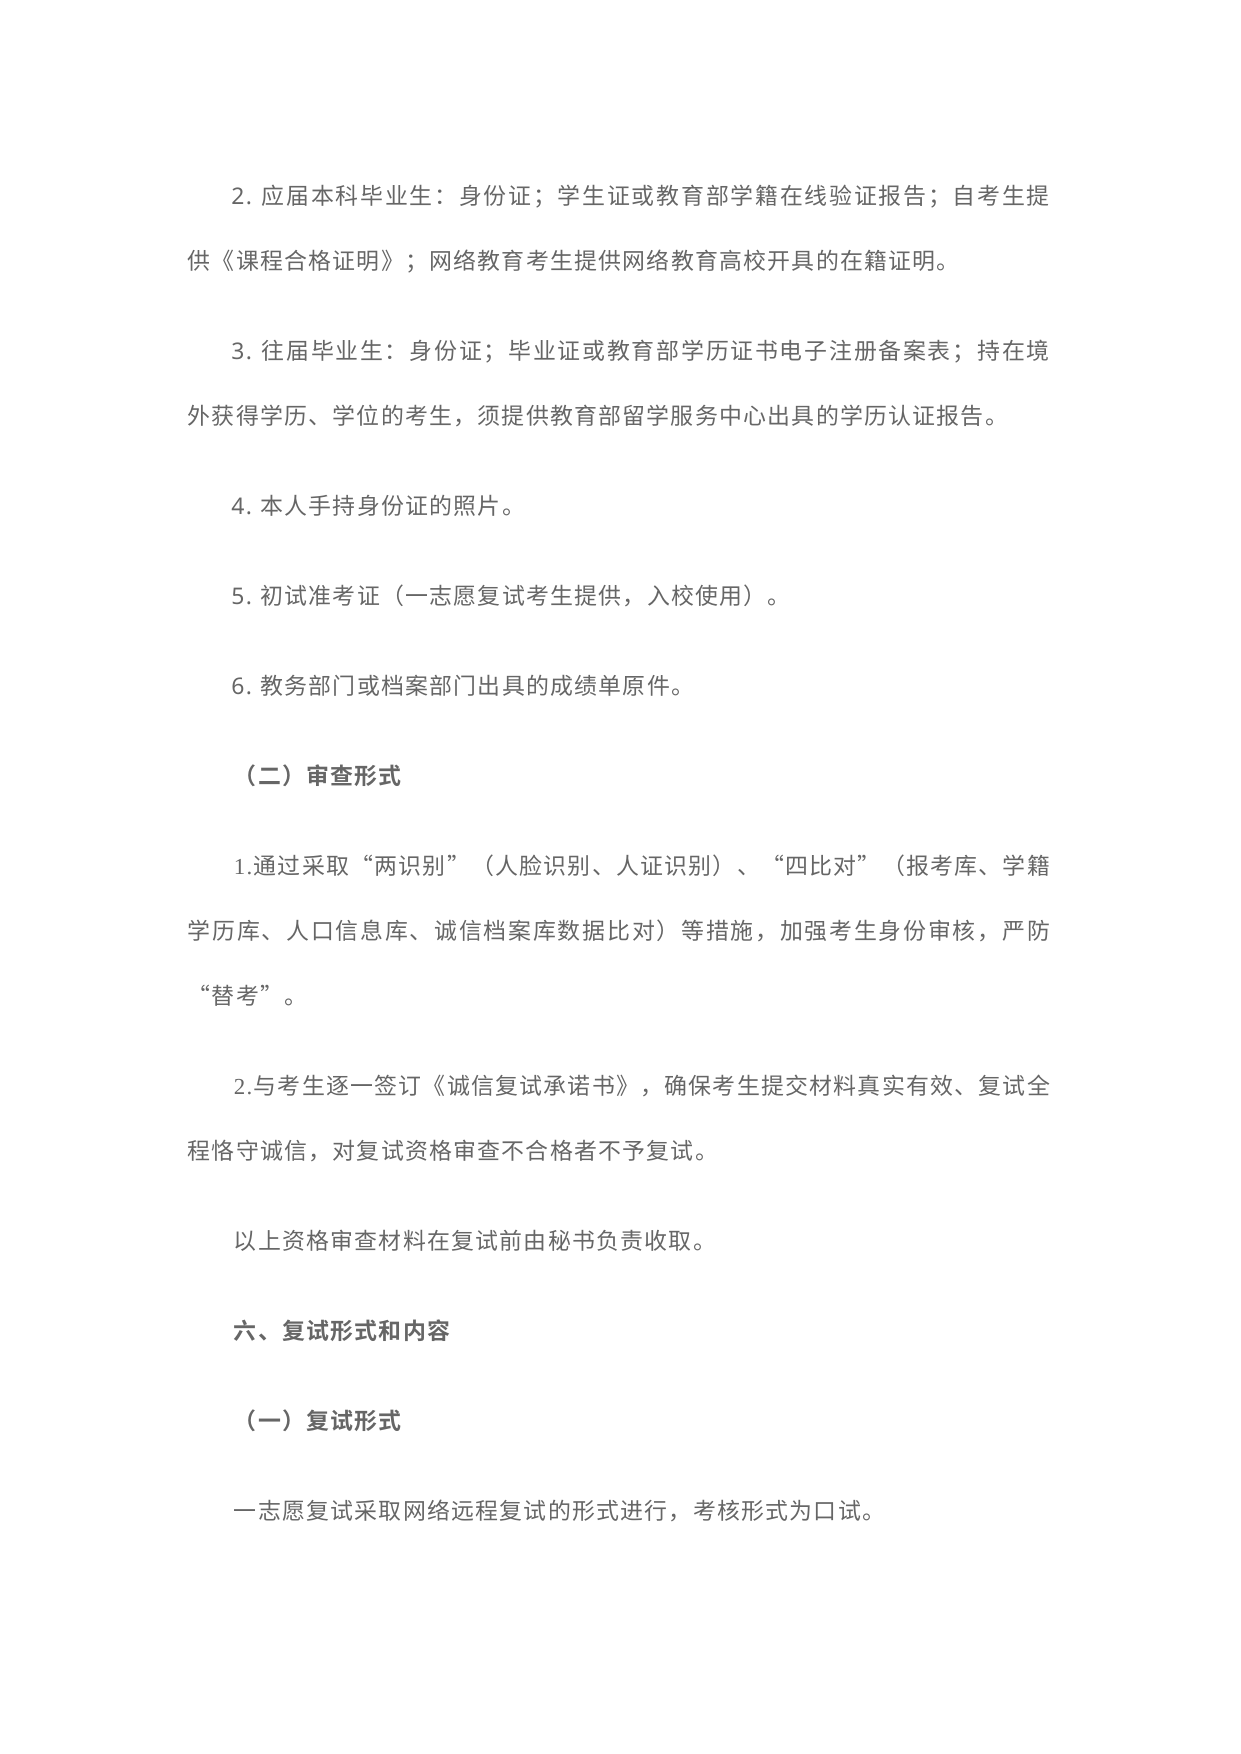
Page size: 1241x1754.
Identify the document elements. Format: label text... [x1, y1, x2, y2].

text 六、复试形式和内容 [187, 1297, 1053, 1362]
text 以上资格审查材料在复试前由秘书负责收取。 [187, 1207, 1053, 1272]
text 3. 往届毕业生：身份证；毕业证或教育部学历证书电子注册备案表；持在境外获得学历、学位的考生，须提供教育部留学服务中心出具的学历认证报告。 [187, 317, 1053, 447]
text 2.与考生逐一签订《诚信复试承诺书》，确保考生提交材料真实有效、复试全程恪守诚信，对复试资格审查不合格者不予复试。 [187, 1052, 1053, 1182]
text 4. 本人手持身份证的照片。 [187, 472, 1053, 537]
text 6. 教务部门或档案部门出具的成绩单原件。 [187, 652, 1053, 717]
text （二）审查形式 [187, 742, 1053, 807]
text （一）复试形式 [187, 1387, 1053, 1452]
text 1.通过采取“两识别”（人脸识别、人证识别）、“四比对”（报考库、学籍学历库、人口信息库、诚信档案库数据比对）等措施，加强考生身份审核，严防“替考”。 [187, 832, 1053, 1027]
text 一志愿复试采取网络远程复试的形式进行，考核形式为口试。 [187, 1477, 1053, 1542]
text 5. 初试准考证（一志愿复试考生提供，入校使用）。 [187, 562, 1053, 627]
text 2. 应届本科毕业生：身份证；学生证或教育部学籍在线验证报告；自考生提供《课程合格证明》；网络教育考生提供网络教育高校开具的在籍证明。 [187, 162, 1053, 292]
